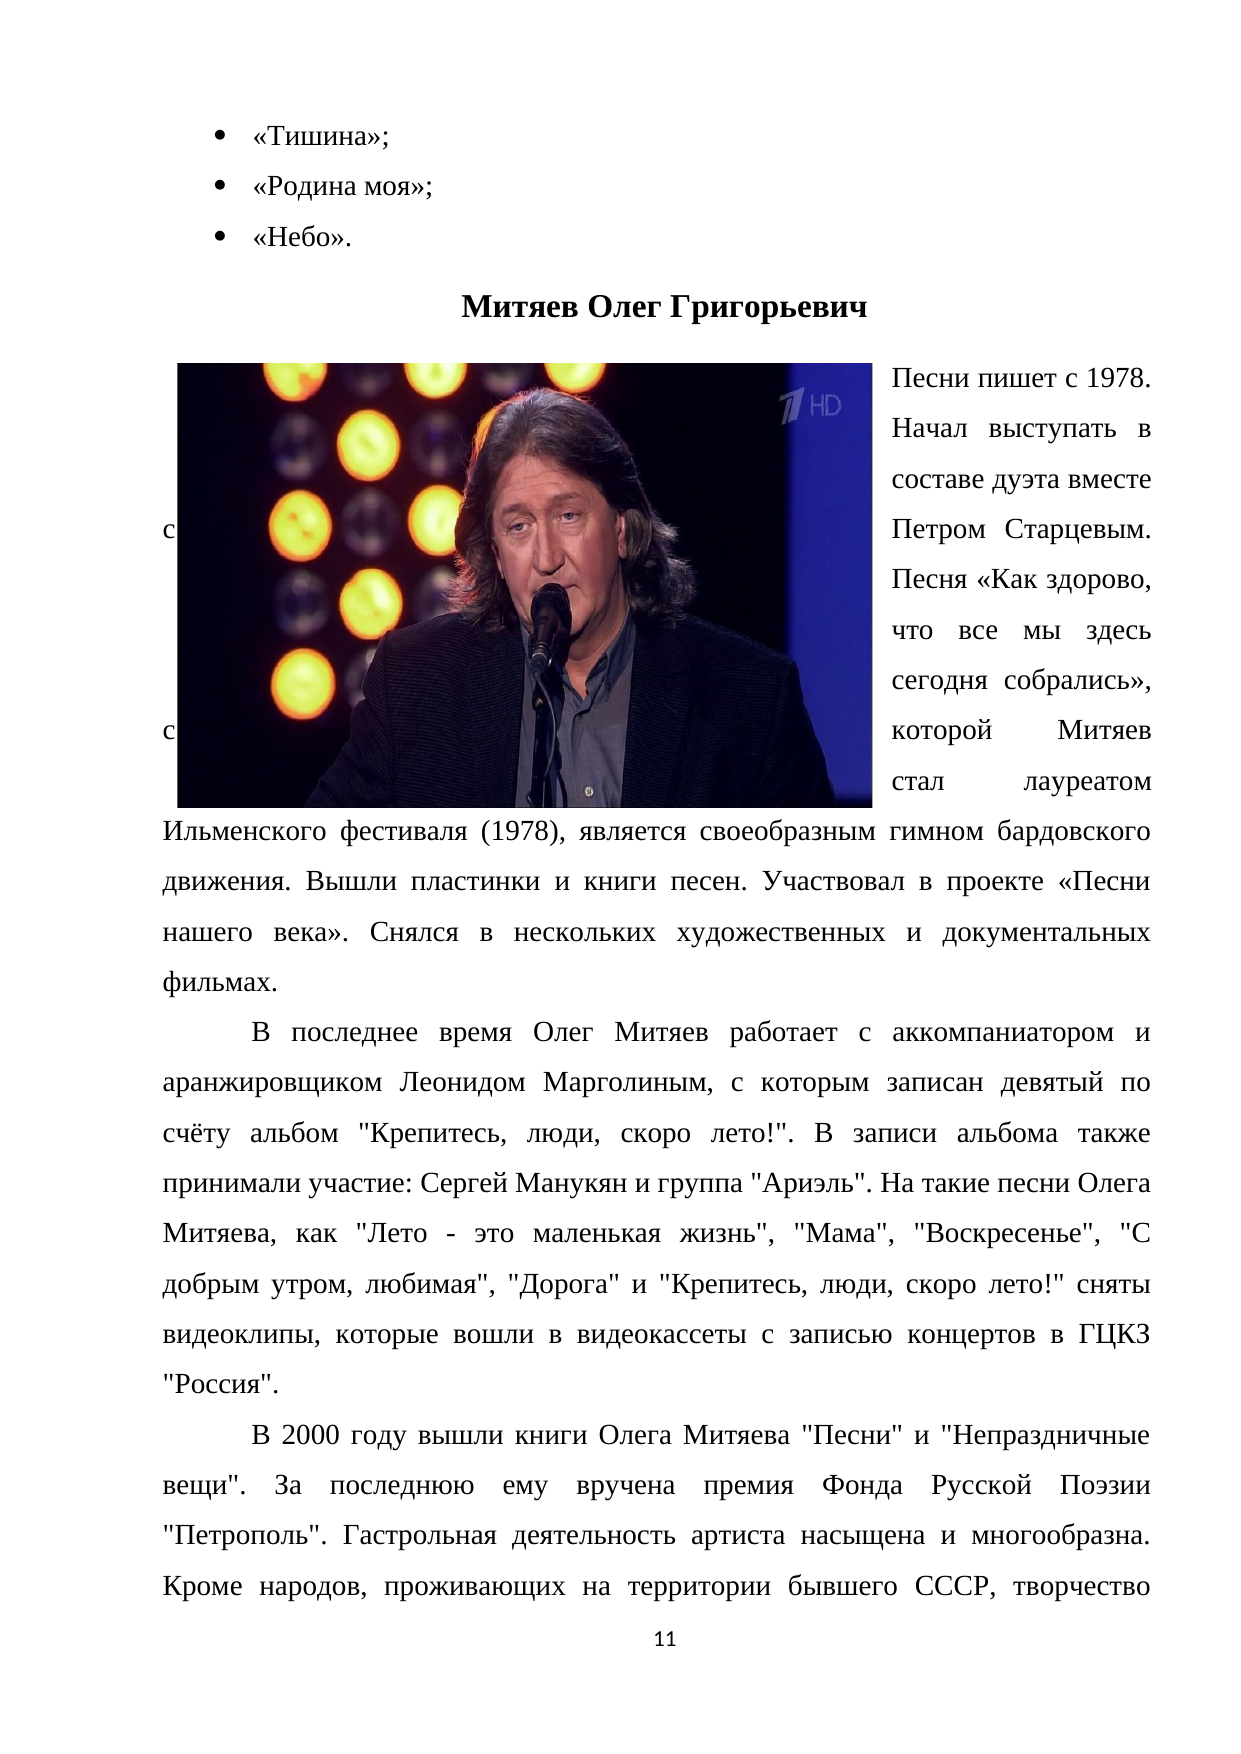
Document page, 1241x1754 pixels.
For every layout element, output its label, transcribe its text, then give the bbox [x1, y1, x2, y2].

picture [177, 363, 873, 808]
list «Небо». [215, 219, 1152, 253]
text Митяев Олег Григорьевич [177, 286, 1152, 324]
list В последнее время Олег Митяев работает с аккомпаниатором и аранжировщиком Леонидом Марголиным, с которым записан девятый по счёту альбом "Крепитесь, люди, скоро лето!". В записи альбома также принимали участие: Сергей Манукян и группа "Ариэль". На такие песни Олега Митяева, как "Лето - это маленькая жизнь", "Мама", "Воскресенье", "С добрым утром, любимая", "Дорога" и "Крепитесь, люди, скоро лето!" сняты видеоклипы, которые вошли в видеокассеты с записью концертов в ГЦКЗ "Россия". [162, 1014, 1152, 1400]
list «Родина моя»; [215, 168, 1152, 202]
list «Тишина»; [215, 118, 1152, 152]
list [162, 1417, 1152, 1601]
